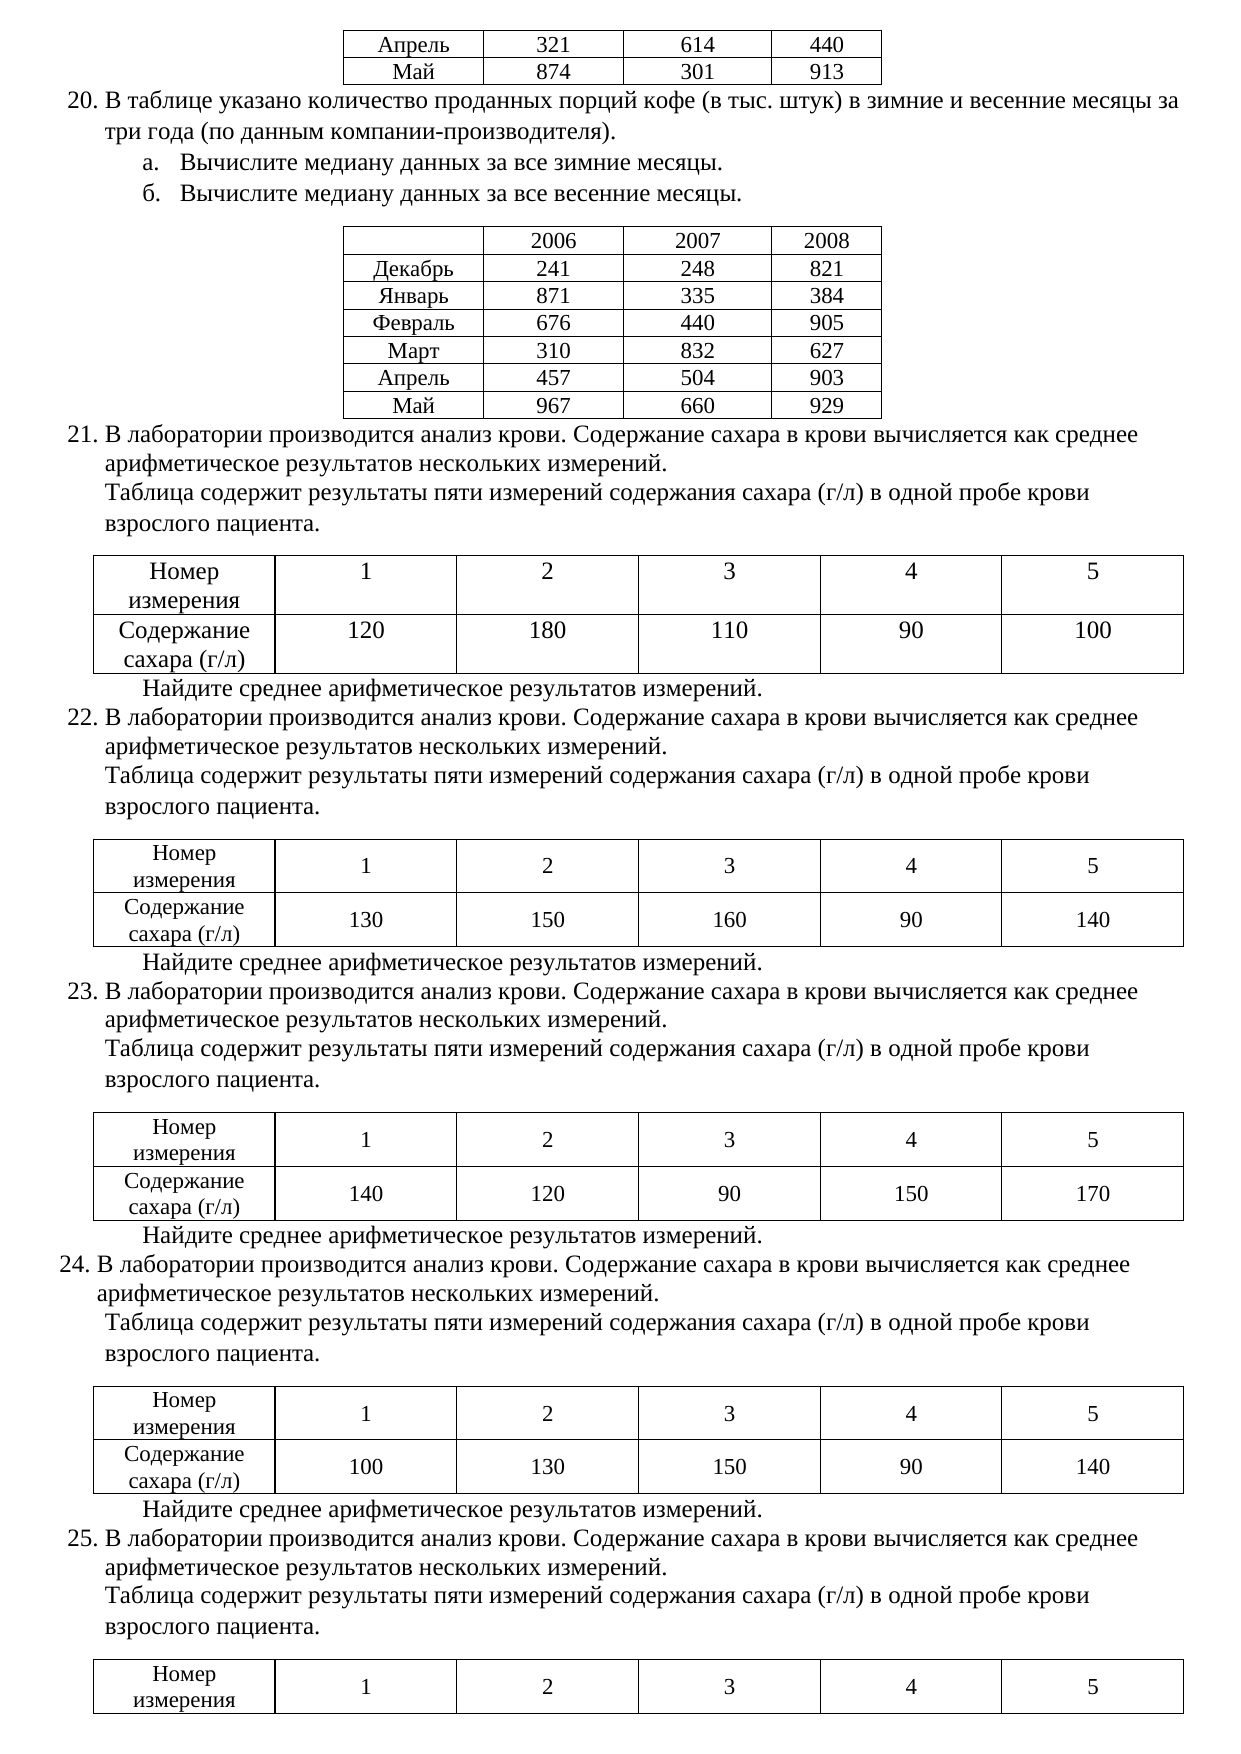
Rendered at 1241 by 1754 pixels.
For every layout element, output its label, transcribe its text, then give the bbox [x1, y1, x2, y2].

text Найдите среднее арифметическое результатов измерений. [142, 1494, 1196, 1523]
table_cell 384 [772, 282, 881, 308]
table_cell 150 [457, 893, 638, 946]
table_cell Апрель [344, 364, 483, 391]
table_cell Декабрь [344, 255, 483, 281]
table_cell Содержание сахара (г/л) [94, 1440, 274, 1493]
table_header [344, 227, 483, 254]
table_header 2 [457, 1387, 638, 1439]
table_header 5 [1002, 1113, 1183, 1166]
table_header 3 [639, 556, 820, 614]
table_cell 170 [1002, 1167, 1183, 1219]
table_header 5 [1002, 840, 1183, 892]
table_cell 310 [484, 337, 623, 363]
table_cell 871 [484, 282, 623, 308]
table_cell 100 [1002, 615, 1183, 672]
table_header 1 [276, 1660, 456, 1713]
table_header 3 [639, 840, 820, 892]
table_header 1 [276, 840, 456, 892]
table_cell 627 [772, 337, 881, 363]
table_cell 832 [624, 337, 771, 363]
table_cell 120 [276, 615, 456, 672]
table_cell 903 [772, 364, 881, 391]
table_cell 160 [639, 893, 820, 946]
table_cell 321 [484, 31, 623, 57]
list В лаборатории производится анализ крови. Содержание сахара в крови вычисляется как среднее арифметическое результатов нескольких измерений. [67, 976, 1196, 1033]
text Найдите среднее арифметическое результатов измерений. [142, 947, 1196, 976]
table_cell Содержание сахара (г/л) [94, 893, 274, 946]
table_cell 905 [772, 310, 881, 336]
table_header 3 [639, 1387, 820, 1439]
table_header 3 [639, 1113, 820, 1166]
table_header 1 [276, 556, 456, 614]
table_cell 967 [484, 392, 623, 418]
table_header 4 [821, 1113, 1001, 1166]
table_header 1 [276, 1387, 456, 1439]
table_header 1 [276, 1113, 456, 1166]
table_cell 110 [639, 615, 820, 672]
table_header 2 [457, 840, 638, 892]
table_header 3 [639, 1660, 820, 1713]
list Таблица содержит результаты пяти измерений содержания сахара (г/л) в одной пробе крови взрослого пациента. [104, 1307, 1196, 1367]
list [67, 85, 1196, 145]
table_header 2 [457, 1113, 638, 1166]
table_header 2006 [484, 227, 623, 254]
table_cell 821 [772, 255, 881, 281]
table_cell 130 [276, 893, 456, 946]
table_cell 929 [772, 392, 881, 418]
table_cell 180 [457, 615, 638, 672]
table_cell Март [344, 337, 483, 363]
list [67, 1523, 1196, 1580]
table_cell 913 [772, 58, 881, 84]
table_header 4 [821, 556, 1001, 614]
table_cell 241 [484, 255, 623, 281]
table_cell 614 [624, 31, 771, 57]
table_cell 90 [821, 615, 1001, 672]
table_cell 150 [821, 1167, 1001, 1219]
table_cell 248 [624, 255, 771, 281]
list В лаборатории производится анализ крови. Содержание сахара в крови вычисляется как среднее арифметическое результатов нескольких измерений. [59, 1249, 1196, 1307]
table_cell 301 [624, 58, 771, 84]
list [142, 147, 1196, 176]
list Таблица содержит результаты пяти измерений содержания сахара (г/л) в одной пробе крови взрослого пациента. [104, 1033, 1196, 1093]
table_header Номер измерения [94, 840, 274, 892]
table_cell 457 [484, 364, 623, 391]
table_cell 874 [484, 58, 623, 84]
text Найдите среднее арифметическое результатов измерений. [142, 1221, 1196, 1249]
table_cell 120 [457, 1167, 638, 1219]
table_cell Содержание сахара (г/л) [94, 1167, 274, 1219]
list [104, 1580, 1196, 1640]
table_header Номер измерения [94, 1660, 274, 1713]
table_cell 140 [1002, 1440, 1183, 1493]
table_header 4 [821, 1387, 1001, 1439]
table_cell 90 [821, 893, 1001, 946]
list В лаборатории производится анализ крови. Содержание сахара в крови вычисляется как среднее арифметическое результатов нескольких измерений. [67, 702, 1196, 760]
table_header 4 [821, 1660, 1001, 1713]
table_cell Январь [344, 282, 483, 308]
table_cell 140 [276, 1167, 456, 1219]
table_header 2007 [624, 227, 771, 254]
table_cell Февраль [344, 310, 483, 336]
table_cell 440 [624, 310, 771, 336]
table_cell 90 [821, 1440, 1001, 1493]
table_cell Апрель [344, 31, 483, 57]
table_cell 335 [624, 282, 771, 308]
table_cell 504 [624, 364, 771, 391]
table_cell Май [344, 392, 483, 418]
table_cell 130 [457, 1440, 638, 1493]
table_header Номер измерения [94, 556, 274, 614]
table_cell 90 [639, 1167, 820, 1219]
table_header Номер измерения [94, 1113, 274, 1166]
text Найдите среднее арифметическое результатов измерений. [142, 673, 1196, 702]
table_cell Содержание сахара (г/л) [94, 615, 274, 672]
list Таблица содержит результаты пяти измерений содержания сахара (г/л) в одной пробе крови взрослого пациента. [104, 760, 1196, 819]
table_header 5 [1002, 556, 1183, 614]
list Вычислите медиану данных за все весенние месяцы. [142, 178, 1196, 207]
table_header 2 [457, 556, 638, 614]
list В лаборатории производится анализ крови. Содержание сахара в крови вычисляется как среднее арифметическое результатов нескольких измерений. [67, 419, 1196, 477]
table_header 5 [1002, 1387, 1183, 1439]
table_cell 660 [624, 392, 771, 418]
table_header 5 [1002, 1660, 1183, 1713]
table_header 4 [821, 840, 1001, 892]
table_cell 676 [484, 310, 623, 336]
list Таблица содержит результаты пяти измерений содержания сахара (г/л) в одной пробе крови взрослого пациента. [104, 477, 1196, 536]
table_header 2008 [772, 227, 881, 254]
table_cell 100 [276, 1440, 456, 1493]
table_header Номер измерения [94, 1387, 274, 1439]
table_cell 440 [772, 31, 881, 57]
table_cell 140 [1002, 893, 1183, 946]
table_cell 150 [639, 1440, 820, 1493]
table_cell Май [344, 58, 483, 84]
table_header 2 [457, 1660, 638, 1713]
